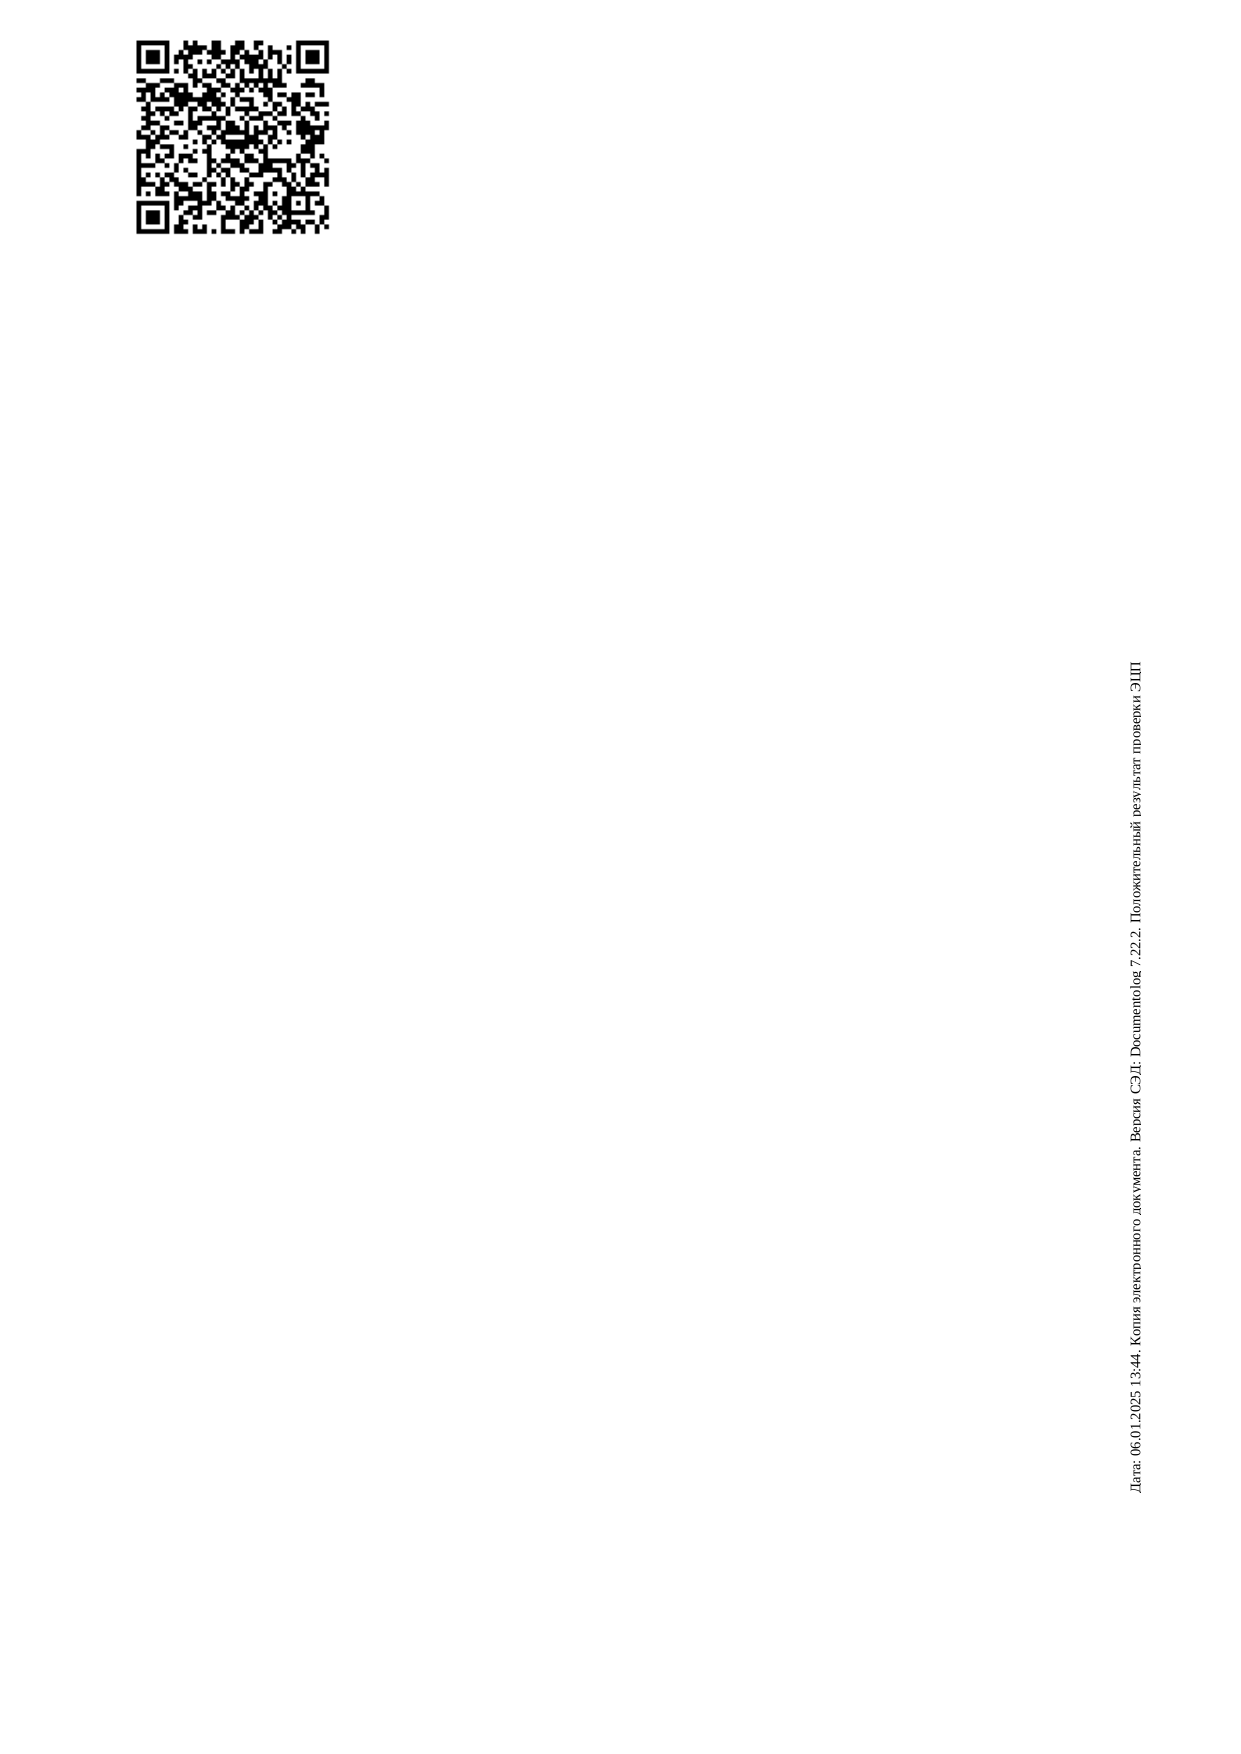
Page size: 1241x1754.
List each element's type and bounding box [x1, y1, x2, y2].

picture [118, 22, 348, 253]
